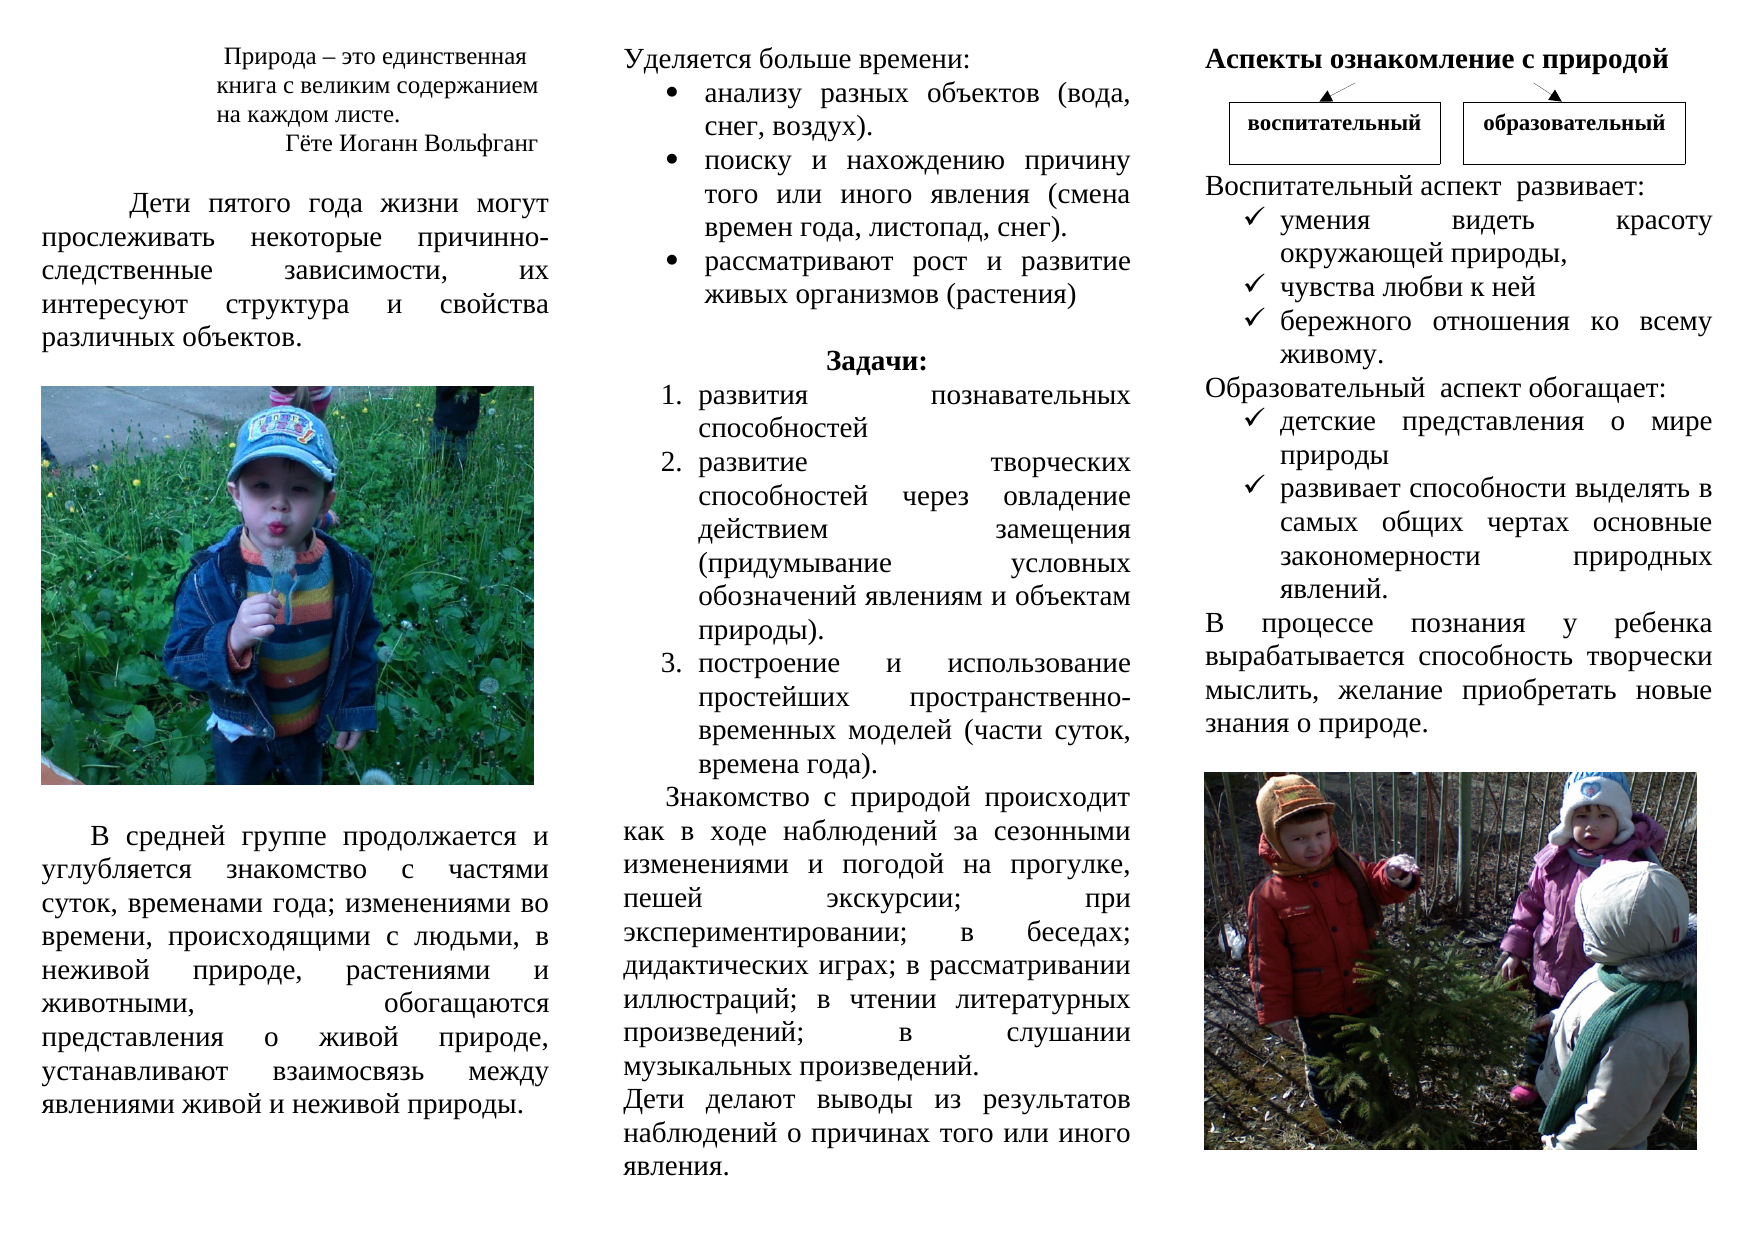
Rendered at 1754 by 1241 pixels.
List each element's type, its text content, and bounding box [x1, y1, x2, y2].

text книга с великим содержанием [41, 70, 549, 99]
list развития познавательных способностей [661, 377, 1131, 444]
list развивает способности выделять в самых общих чертах основные закономерности природных явлений. [1242, 471, 1713, 605]
list умения видеть красоту окружающей природы, [1242, 202, 1713, 269]
list поиску и нахождению причину того или иного явления (смена времен года, листопад, снег). [667, 142, 1131, 243]
text Воспитательный аспект развивает: [1205, 168, 1713, 202]
text Природа – это единственная [41, 41, 549, 70]
list чувства любви к ней [1242, 269, 1713, 303]
list построение и использование простейших пространственно-временных моделей (части суток, времена года). [661, 645, 1131, 779]
list развитие творческих способностей через овладение действием замещения (придумывание условных обозначений явлениям и объектам природы). [661, 444, 1131, 645]
text Аспекты ознакомление с природой [1205, 41, 1713, 75]
picture [41, 386, 534, 785]
text В процессе познания у ребенка вырабатывается способность творчески мыслить, желание приобретать новые знания о природе. [1205, 605, 1713, 739]
text Гёте Иоганн Вольфганг [41, 128, 549, 156]
text Уделяется больше времени: [623, 41, 1131, 75]
text на каждом листе. [41, 99, 549, 128]
list бережного отношения ко всему живому. [1242, 303, 1713, 370]
text Дети пятого года жизни могут прослеживать некоторые причинно-следственные зависимости, их интересуют структура и свойства различных объектов. [41, 185, 549, 353]
list рассматривают рост и развитие живых организмов (растения) [667, 243, 1131, 310]
text Дети делают выводы из результатов наблюдений о причинах того или иного явления. [623, 1081, 1131, 1182]
text Задачи: [623, 343, 1131, 377]
picture [1204, 772, 1697, 1150]
list анализу разных объектов (вода, снег, воздух). [667, 75, 1131, 142]
list детские представления о мире природы [1242, 403, 1713, 471]
text В средней группе продолжается и углубляется знакомство с частями суток, временами года; изменениями во времени, происходящими с людьми, в неживой природе, растениями и животными, обогащаются представления о живой природе, устанавливают взаимосвязь между явлениями живой и неживой природы. [41, 818, 549, 1120]
text Образовательный аспект обогащает: [1205, 370, 1713, 403]
text Знакомство с природой происходит как в ходе наблюдений за сезонными изменениями и погодой на прогулке, пешей экскурсии; при экспериментировании; в беседах; дидактических играх; в рассматривании иллюстраций; в чтении литературных произведений; в слушании музыкальных произведений. [623, 779, 1131, 1081]
